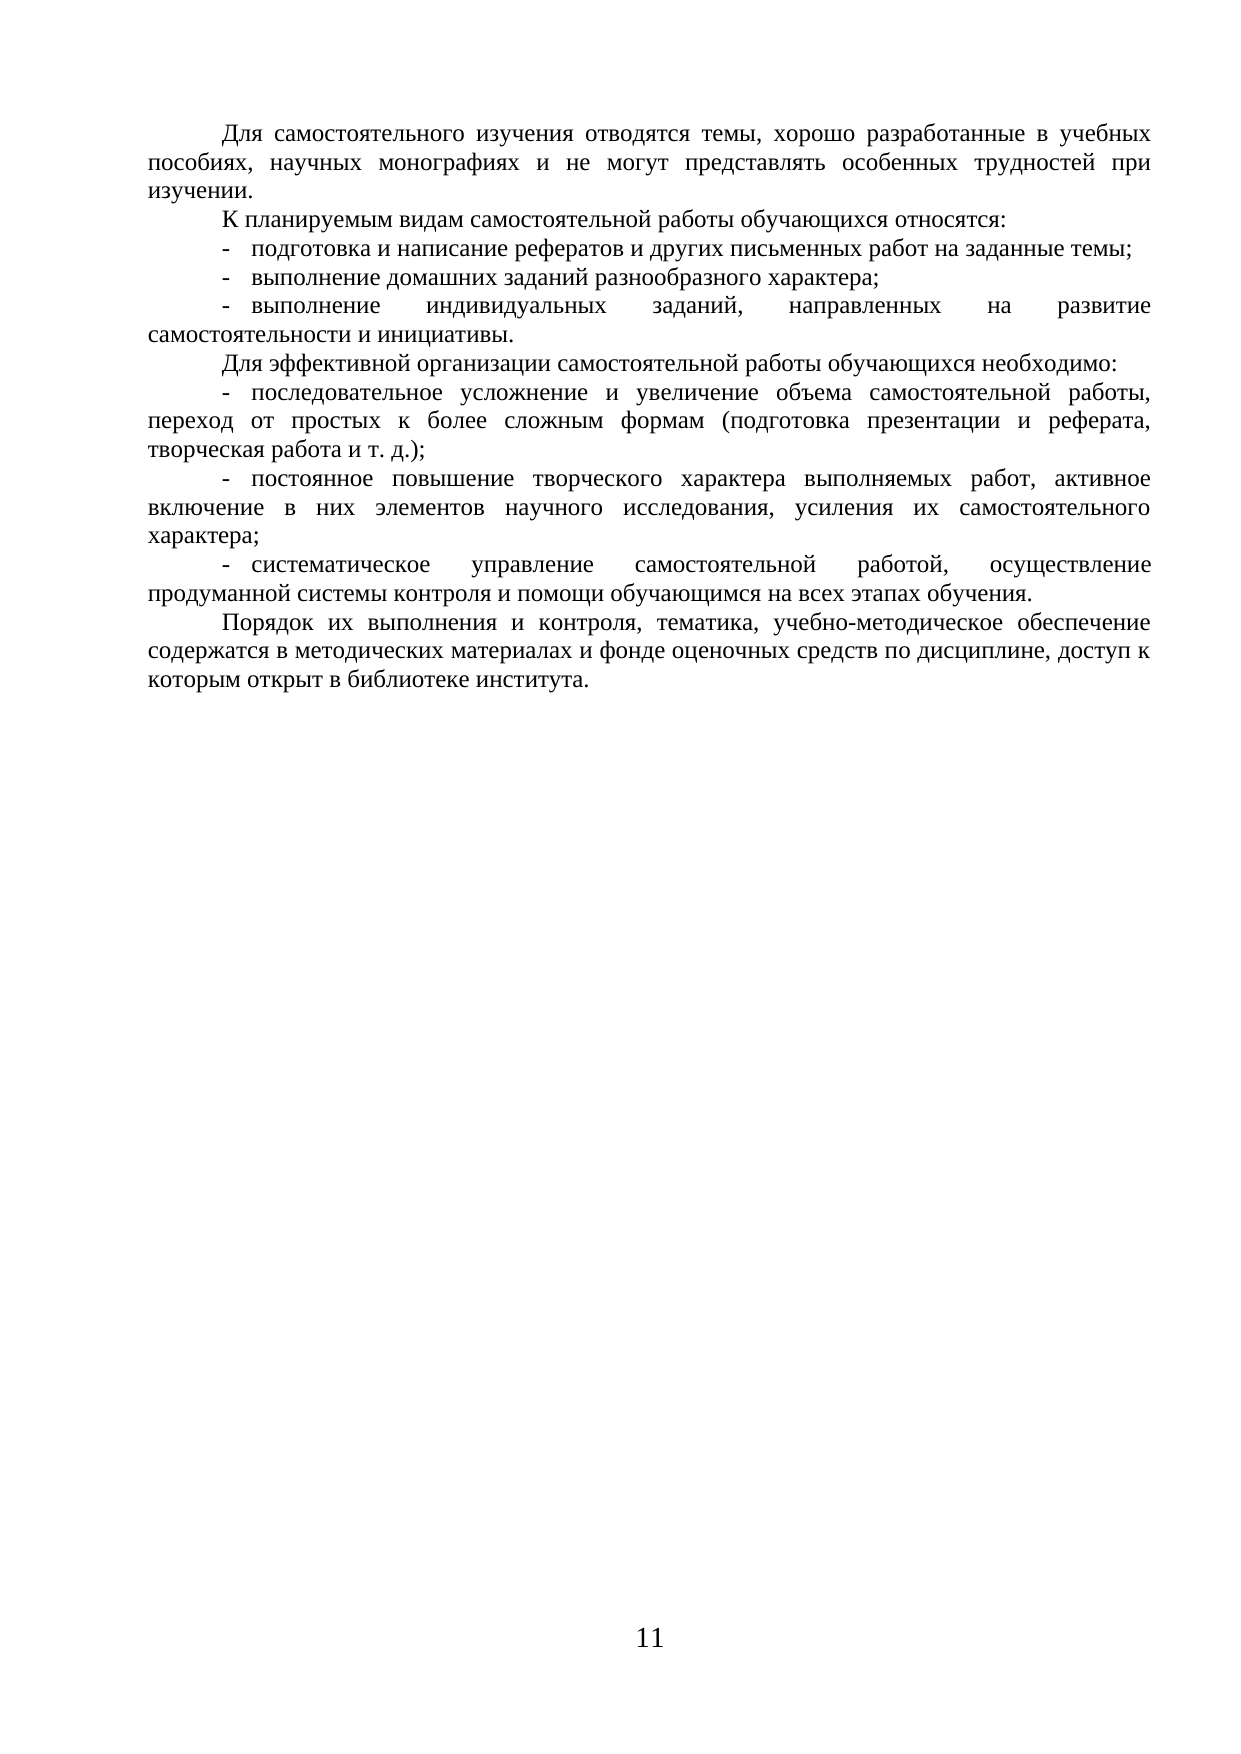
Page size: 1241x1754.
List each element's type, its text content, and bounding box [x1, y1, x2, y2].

text - выполнение индивидуальных заданий, направленных на развитие самостоятельности и инициативы. [148, 291, 1152, 348]
text Для эффективной организации самостоятельной работы обучающихся необходимо: [148, 348, 1152, 377]
text - последовательное усложнение и увеличение объема самостоятельной работы, переход от простых к более сложным формам (подготовка презентации и реферата, творческая работа и т. д.); [148, 377, 1152, 463]
text - систематическое управление самостоятельной работой, осуществление продуманной системы контроля и помощи обучающимся на всех этапах обучения. [148, 549, 1152, 607]
text Для самостоятельного изучения отводятся темы, хорошо разработанные в учебных пособиях, научных монографиях и не могут представлять особенных трудностей при изучении. [148, 118, 1152, 204]
text Порядок их выполнения и контроля, тематика, учебно-методическое обеспечение содержатся в методических материалах и фонде оценочных средств по дисциплине, доступ к которым открыт в библиотеке института. [148, 607, 1152, 693]
text - выполнение домашних заданий разнообразного характера; [148, 262, 1152, 291]
text - подготовка и написание рефератов и других письменных работ на заданные темы; [148, 233, 1152, 262]
text - постоянное повышение творческого характера выполняемых работ, активное включение в них элементов научного исследования, усиления их самостоятельного характера; [148, 463, 1152, 549]
text К планируемым видам самостоятельной работы обучающихся относятся: [148, 204, 1152, 233]
